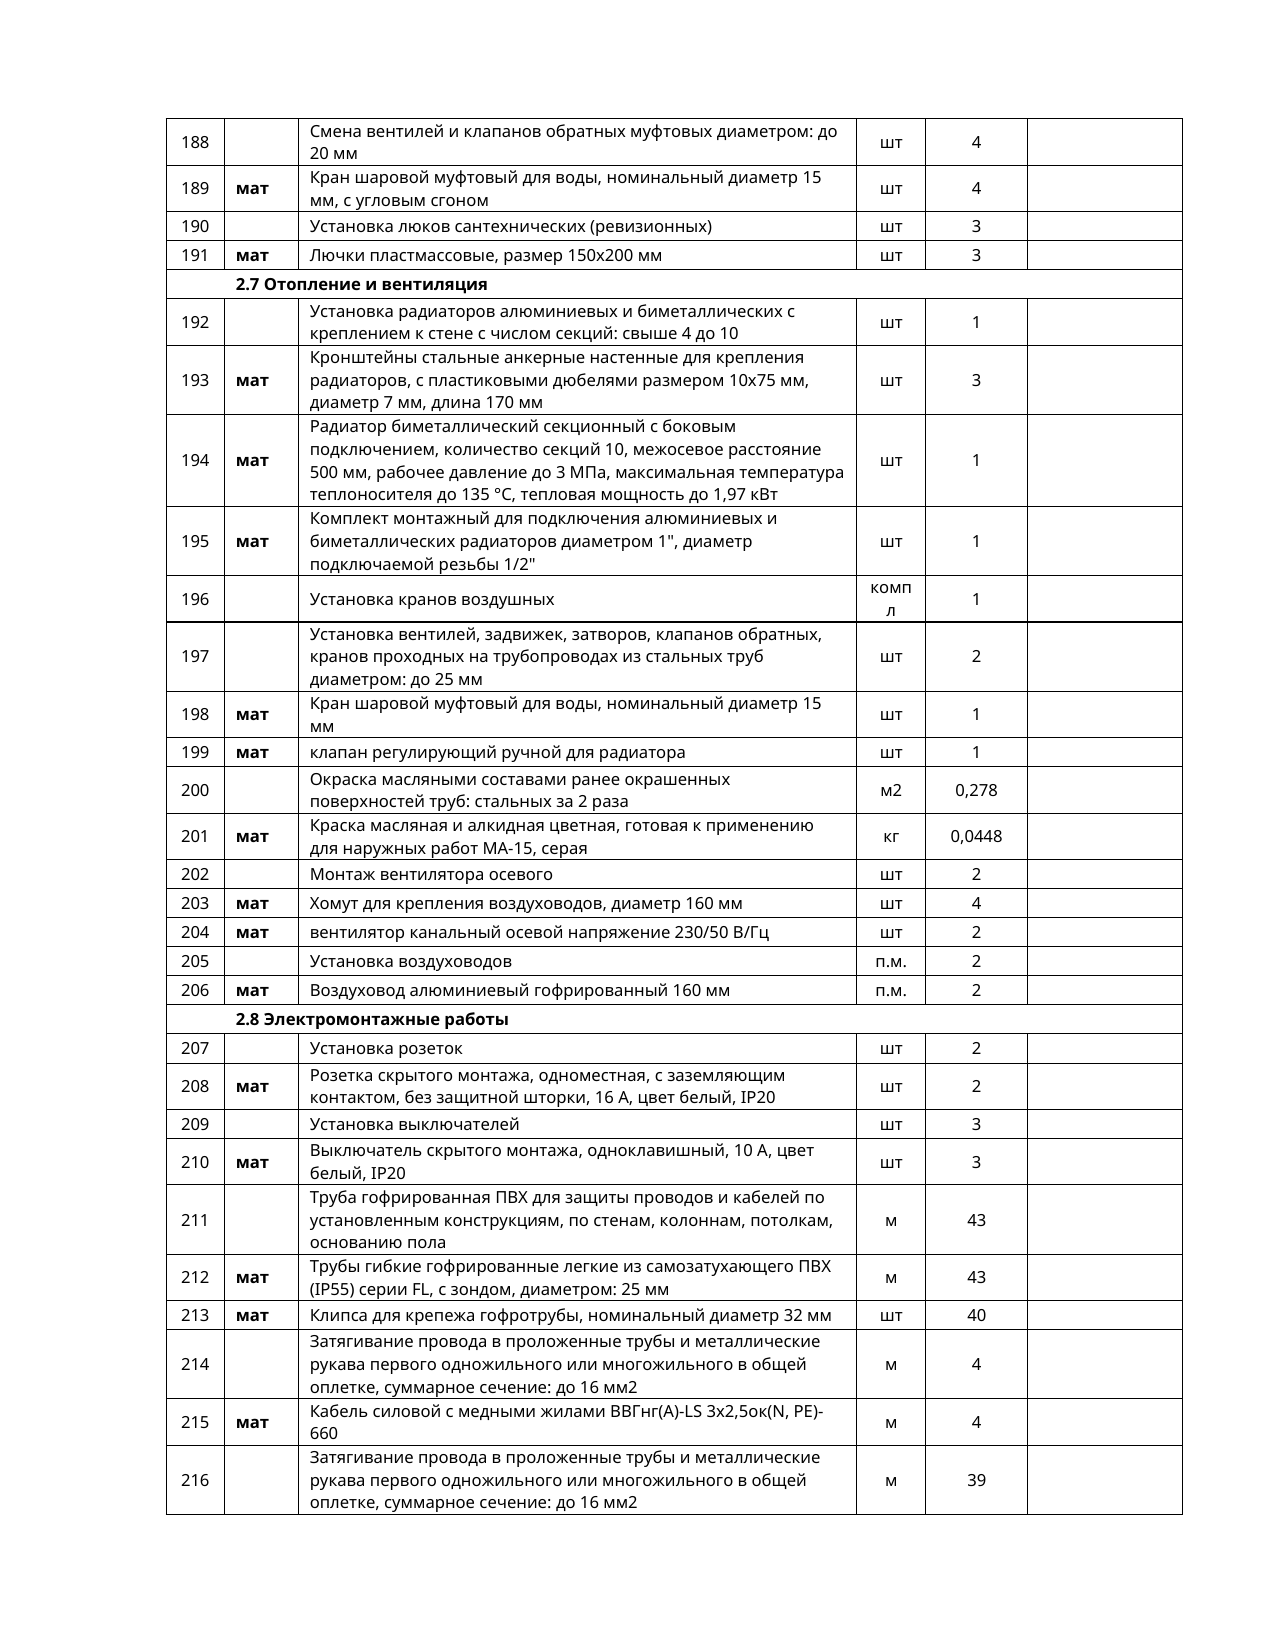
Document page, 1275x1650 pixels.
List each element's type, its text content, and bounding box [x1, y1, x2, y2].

table_cell Кран шаровой муфтовый для воды, номинальный диаметр 15 мм [299, 692, 856, 737]
table_cell [1028, 119, 1182, 164]
table_cell 2 [926, 860, 1027, 888]
table_cell [856, 270, 926, 298]
table_cell Установка розеток [299, 1034, 856, 1062]
table_cell 0,278 [926, 767, 1027, 812]
table_cell [1028, 415, 1182, 506]
table_cell мат [225, 738, 298, 766]
table_cell [926, 1005, 1027, 1033]
table_cell Установка воздуховодов [299, 947, 856, 975]
table_cell Смена вентилей и клапанов обратных муфтовых диаметром: до 20 мм [299, 119, 856, 164]
table_cell мат [225, 1139, 298, 1184]
table_cell [225, 860, 298, 888]
table_cell компл [857, 576, 925, 621]
table_cell 3 [926, 212, 1027, 240]
table_cell 1 [926, 507, 1027, 575]
table_cell [167, 1005, 224, 1033]
table_cell 209 [167, 1110, 224, 1138]
table_cell 2 [926, 976, 1027, 1004]
table_cell Кран шаровой муфтовый для воды, номинальный диаметр 15 мм, с угловым сгоном [299, 166, 856, 211]
table_cell 191 [167, 241, 224, 269]
table_cell [225, 623, 298, 691]
table_cell [1028, 299, 1182, 345]
table_cell Установка кранов воздушных [299, 576, 856, 621]
table_cell [225, 212, 298, 240]
table_cell мат [225, 918, 298, 946]
table_cell Выключатель скрытого монтажа, одноклавишный, 10 А, цвет белый, IP20 [299, 1139, 856, 1184]
table_cell 206 [167, 976, 224, 1004]
table_cell мат [225, 1301, 298, 1329]
table_cell 2 [926, 918, 1027, 946]
table_cell шт [857, 1064, 925, 1109]
table_cell [1027, 1005, 1182, 1033]
table_cell [1028, 1255, 1182, 1300]
table_cell 199 [167, 738, 224, 766]
table_cell 203 [167, 889, 224, 917]
table_cell [1028, 623, 1182, 691]
table_cell [1028, 976, 1182, 1004]
table_cell 2 [926, 1034, 1027, 1062]
table_cell [1028, 947, 1182, 975]
table_cell м2 [857, 767, 925, 812]
table_cell шт [857, 623, 925, 691]
table_cell мат [225, 889, 298, 917]
table_cell 2 [926, 1064, 1027, 1109]
table_cell Трубы гибкие гофрированные легкие из самозатухающего ПВХ (IP55) серии FL, с зондом, диаметром: 25 мм [299, 1255, 856, 1300]
table_cell 4 [926, 119, 1027, 164]
table_cell мат [225, 346, 298, 414]
table_cell [1028, 241, 1182, 269]
table_cell м [857, 1255, 925, 1300]
table_cell шт [857, 241, 925, 269]
table_cell 214 [167, 1330, 224, 1398]
table_cell мат [225, 415, 298, 506]
table_cell [1028, 166, 1182, 211]
table_cell Кабель силовой с медными жилами ВВГнг(A)-LS 3х2,5ок(N, PE)-660 [299, 1399, 856, 1445]
table_cell Лючки пластмассовые, размер 150х200 мм [299, 241, 856, 269]
table_cell 4 [926, 166, 1027, 211]
table_cell Установка выключателей [299, 1110, 856, 1138]
table_cell мат [225, 507, 298, 575]
table_cell мат [225, 166, 298, 211]
table_cell 210 [167, 1139, 224, 1184]
table_cell шт [857, 1034, 925, 1062]
table_cell [1028, 1110, 1182, 1138]
table_cell 4 [926, 1399, 1027, 1445]
table_cell мат [225, 814, 298, 859]
table_cell [1028, 576, 1182, 621]
table_cell [1028, 918, 1182, 946]
table_cell шт [857, 166, 925, 211]
table_cell [1028, 1301, 1182, 1329]
table_cell 43 [926, 1185, 1027, 1253]
table_cell [1028, 889, 1182, 917]
table_cell 4 [926, 1330, 1027, 1398]
table_cell шт [857, 889, 925, 917]
table_cell шт [857, 1110, 925, 1138]
table_cell Труба гофрированная ПВХ для защиты проводов и кабелей по установленным конструкциям, по стенам, колоннам, потолкам, основанию пола [299, 1185, 856, 1253]
table_cell Клипса для крепежа гофротрубы, номинальный диаметр 32 мм [299, 1301, 856, 1329]
table_cell 189 [167, 166, 224, 211]
table_cell 197 [167, 623, 224, 691]
table_cell [856, 1005, 926, 1033]
table_cell Комплект монтажный для подключения алюминиевых и биметаллических радиаторов диаметром 1", диаметр подключаемой резьбы 1/2" [299, 507, 856, 575]
table_cell Монтаж вентилятора осевого [299, 860, 856, 888]
table_cell 207 [167, 1034, 224, 1062]
table_cell [1028, 1064, 1182, 1109]
table_cell 2 [926, 947, 1027, 975]
table_cell [225, 576, 298, 621]
table_cell шт [857, 212, 925, 240]
table_cell [1028, 507, 1182, 575]
table_cell [225, 1330, 298, 1398]
table_cell Установка радиаторов алюминиевых и биметаллических с креплением к стене с числом секций: свыше 4 до 10 [299, 299, 856, 345]
table_cell Затягивание провода в проложенные трубы и металлические рукава первого одножильного или многожильного в общей оплетке, суммарное сечение: до 16 мм2 [299, 1446, 856, 1514]
table_cell шт [857, 415, 925, 506]
table_cell [1028, 1139, 1182, 1184]
table_cell 216 [167, 1446, 224, 1514]
table_cell мат [225, 1064, 298, 1109]
table_cell шт [857, 119, 925, 164]
table_cell м [857, 1399, 925, 1445]
table_cell Кронштейны стальные анкерные настенные для крепления радиаторов, с пластиковыми дюбелями размером 10х75 мм, диаметр 7 мм, длина 170 мм [299, 346, 856, 414]
table_cell шт [857, 299, 925, 345]
table_cell 215 [167, 1399, 224, 1445]
table_cell 196 [167, 576, 224, 621]
table_cell [225, 119, 298, 164]
table_cell 40 [926, 1301, 1027, 1329]
table_cell Краска масляная и алкидная цветная, готовая к применению для наружных работ МА-15, серая [299, 814, 856, 859]
table_cell [926, 270, 1027, 298]
table_cell 43 [926, 1255, 1027, 1300]
table_cell м [857, 1446, 925, 1514]
table_cell [1028, 212, 1182, 240]
table_cell Хомут для крепления воздуховодов, диаметр 160 мм [299, 889, 856, 917]
table_cell 193 [167, 346, 224, 414]
table_cell 213 [167, 1301, 224, 1329]
table_cell мат [225, 241, 298, 269]
table_cell 205 [167, 947, 224, 975]
table_cell Затягивание провода в проложенные трубы и металлические рукава первого одножильного или многожильного в общей оплетке, суммарное сечение: до 16 мм2 [299, 1330, 856, 1398]
table_cell 1 [926, 738, 1027, 766]
table_cell 3 [926, 241, 1027, 269]
table_cell [1028, 1330, 1182, 1398]
table_cell Установка вентилей, задвижек, затворов, клапанов обратных, кранов проходных на трубопроводах из стальных труб диаметром: до 25 мм [299, 623, 856, 691]
table_cell 208 [167, 1064, 224, 1109]
table_cell Установка люков сантехнических (ревизионных) [299, 212, 856, 240]
table_cell шт [857, 918, 925, 946]
table_cell шт [857, 1301, 925, 1329]
table_cell мат [225, 976, 298, 1004]
table_cell 204 [167, 918, 224, 946]
table_cell мат [225, 1255, 298, 1300]
table_cell вентилятор канальный осевой напряжение 230/50 В/Гц [299, 918, 856, 946]
table_cell 212 [167, 1255, 224, 1300]
table_cell [225, 1446, 298, 1514]
table_cell шт [857, 507, 925, 575]
table_cell [167, 270, 224, 298]
table_cell шт [857, 346, 925, 414]
table_cell [225, 1034, 298, 1062]
table_cell 2.7 Отопление и вентиляция [224, 270, 856, 298]
table_cell Радиатор биметаллический секционный с боковым подключением, количество секций 10, межосевое расстояние 500 мм, рабочее давление до 3 МПа, максимальная температура теплоносителя до 135 °C, тепловая мощность до 1,97 кВт [299, 415, 856, 506]
table_cell 192 [167, 299, 224, 345]
table_cell шт [857, 860, 925, 888]
table_cell 198 [167, 692, 224, 737]
table_cell Розетка скрытого монтажа, одноместная, с заземляющим контактом, без защитной шторки, 16 А, цвет белый, IP20 [299, 1064, 856, 1109]
table_cell 1 [926, 299, 1027, 345]
table_cell 201 [167, 814, 224, 859]
table_cell Воздуховод алюминиевый гофрированный 160 мм [299, 976, 856, 1004]
table_cell шт [857, 738, 925, 766]
table_cell 0,0448 [926, 814, 1027, 859]
table_cell кг [857, 814, 925, 859]
table_cell [225, 1110, 298, 1138]
table_cell м [857, 1330, 925, 1398]
table_cell 194 [167, 415, 224, 506]
table_cell [1028, 346, 1182, 414]
table_cell [225, 1185, 298, 1253]
table_cell п.м. [857, 976, 925, 1004]
table_cell 39 [926, 1446, 1027, 1514]
table_cell [1028, 1034, 1182, 1062]
table_cell мат [225, 1399, 298, 1445]
table_cell [1028, 738, 1182, 766]
table_cell [1028, 1446, 1182, 1514]
table_cell 3 [926, 346, 1027, 414]
table_cell [225, 947, 298, 975]
table_cell 1 [926, 576, 1027, 621]
table_cell 3 [926, 1139, 1027, 1184]
table_cell 188 [167, 119, 224, 164]
table_cell мат [225, 692, 298, 737]
table_cell 202 [167, 860, 224, 888]
table_cell [1027, 270, 1182, 298]
table_cell 3 [926, 1110, 1027, 1138]
table_cell [1028, 860, 1182, 888]
table_cell [1028, 814, 1182, 859]
table_cell Окраска масляными составами ранее окрашенных поверхностей труб: стальных за 2 раза [299, 767, 856, 812]
table_cell 1 [926, 692, 1027, 737]
table_cell 2.8 Электромонтажные работы [224, 1005, 856, 1033]
table_cell шт [857, 692, 925, 737]
table_cell [1028, 767, 1182, 812]
table_cell [225, 299, 298, 345]
table_cell 4 [926, 889, 1027, 917]
table_cell 2 [926, 623, 1027, 691]
table_cell [1028, 1185, 1182, 1253]
table_cell [1028, 1399, 1182, 1445]
table_cell 1 [926, 415, 1027, 506]
table_cell 195 [167, 507, 224, 575]
table_cell клапан регулирующий ручной для радиатора [299, 738, 856, 766]
table_cell [1028, 692, 1182, 737]
table_cell [225, 767, 298, 812]
table_cell п.м. [857, 947, 925, 975]
table_cell 200 [167, 767, 224, 812]
table_cell 190 [167, 212, 224, 240]
table_cell шт [857, 1139, 925, 1184]
table_cell 211 [167, 1185, 224, 1253]
table_cell м [857, 1185, 925, 1253]
